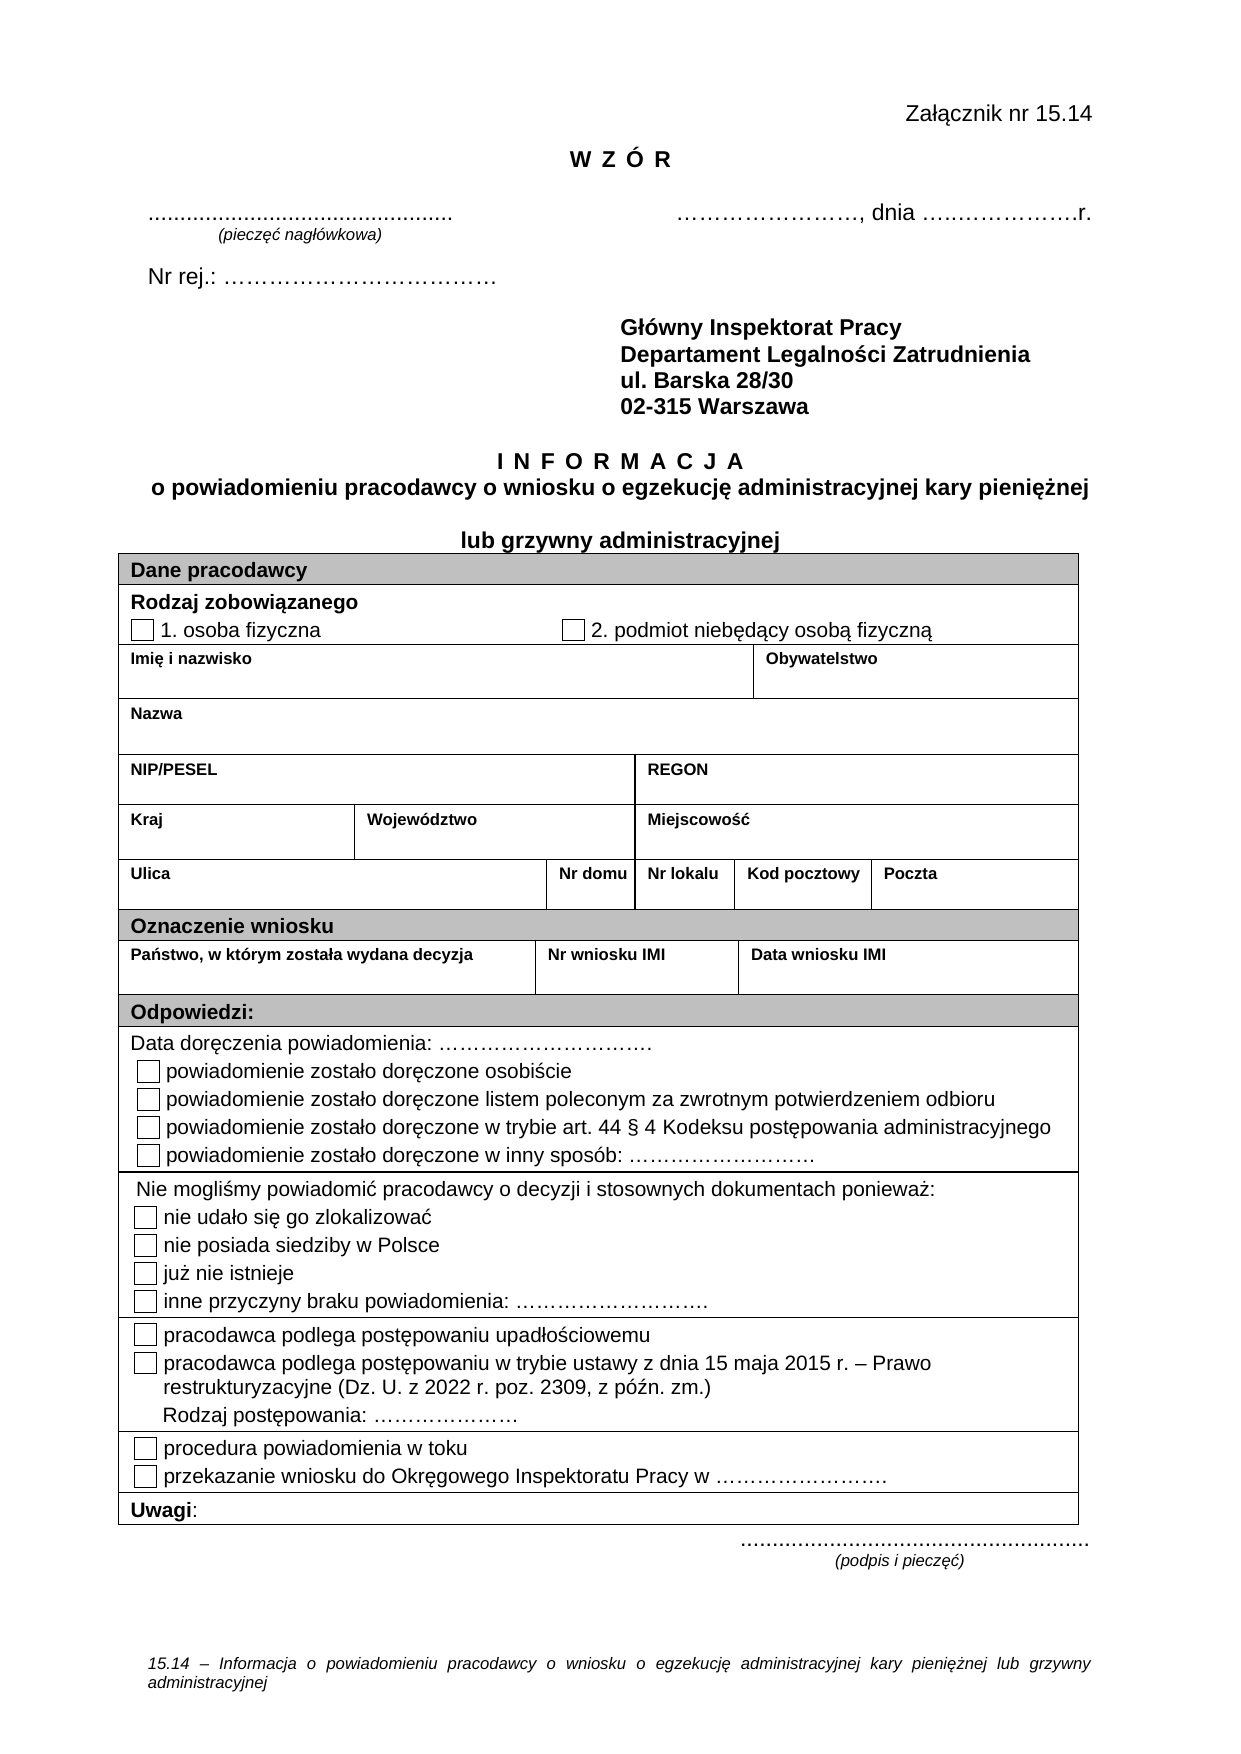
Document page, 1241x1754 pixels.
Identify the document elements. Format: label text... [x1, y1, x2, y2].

text Główny Inspektorat Pracy [148, 314, 1092, 341]
table_cell Imię i nazwisko [119, 645, 753, 698]
table_cell Rodzaj zobowiązanego 1. osoba fizyczna 2. podmiot niebędący osobą fizyczną [119, 585, 1078, 644]
table_cell pracodawca podlega postępowaniu upadłościowemu pracodawca podlega postępowaniu w trybie ustawy z dnia 15 maja 2015 r. – Prawo restrukturyzacyjne (Dz. U. z 2022 r. poz. 2309, z późn. zm.) Rodzaj postępowania: ………………… [119, 1318, 1078, 1431]
table_cell Odpowiedzi: [119, 995, 1078, 1026]
table_cell Uwagi: [119, 1493, 1078, 1523]
text (podpis i pieczęć) [738, 1551, 1092, 1570]
table_cell Województwo [355, 805, 634, 859]
table_cell Nie mogliśmy powiadomić pracodawcy o decyzji i stosownych dokumentach ponieważ: nie udało się go zlokalizować nie posiada siedziby w Polsce już nie istnieje inne przyczyny braku powiadomienia: ………………………. [119, 1173, 1078, 1317]
text Nr rej.: ……………………………… [148, 263, 1092, 289]
table_cell Oznaczenie wniosku [119, 910, 1078, 940]
table_cell Państwo, w którym została wydana decyzja [119, 941, 535, 994]
text WZÓR [148, 146, 1092, 172]
text ................................................ ……………………, dnia …..…………….r. [148, 198, 1092, 225]
table_cell procedura powiadomienia w toku przekazanie wniosku do Okręgowego Inspektoratu Pracy w ……………………. [119, 1432, 1078, 1492]
text (pieczęć nagłówkowa) [148, 225, 1092, 244]
text ....................................................... [738, 1524, 1092, 1551]
table_header Dane pracodawcy [119, 554, 1078, 584]
table_cell Nr lokalu [636, 860, 734, 908]
table_cell Data wniosku IMI [739, 941, 1078, 994]
table_cell Nr domu [547, 860, 634, 908]
table_cell Nazwa [119, 699, 1078, 754]
table_cell Kraj [119, 805, 354, 859]
table_cell Poczta [872, 860, 1078, 908]
text INFORMACJA [148, 448, 1092, 474]
text 02-315 Warszawa [148, 393, 1092, 419]
table_cell Miejscowość [636, 805, 1078, 859]
table_cell Kod pocztowy [735, 860, 871, 908]
table_cell NIP/PESEL [119, 755, 634, 804]
text Departament Legalności Zatrudnienia [148, 341, 1092, 367]
table_cell Data doręczenia powiadomienia: …………………………. powiadomienie zostało doręczone osobiście powiadomienie zostało doręczone listem poleconym za zwrotnym potwierdzeniem odbioru powiadomienie zostało doręczone w trybie art. 44 § 4 Kodeksu postępowania administracyjnego powiadomienie zostało doręczone w inny sposób: ……………………… [119, 1027, 1078, 1171]
text ul. Barska 28/30 [148, 367, 1092, 393]
table_cell Ulica [119, 860, 546, 908]
text o powiadomieniu pracodawcy o wniosku o egzekucję administracyjnej kary pieniężnej lub grzywny administracyjnej [148, 474, 1092, 553]
table_cell REGON [636, 755, 1078, 804]
table_cell Obywatelstwo [754, 645, 1078, 698]
table_cell Nr wniosku IMI [536, 941, 738, 994]
text Załącznik nr 15.14 [148, 100, 1092, 127]
